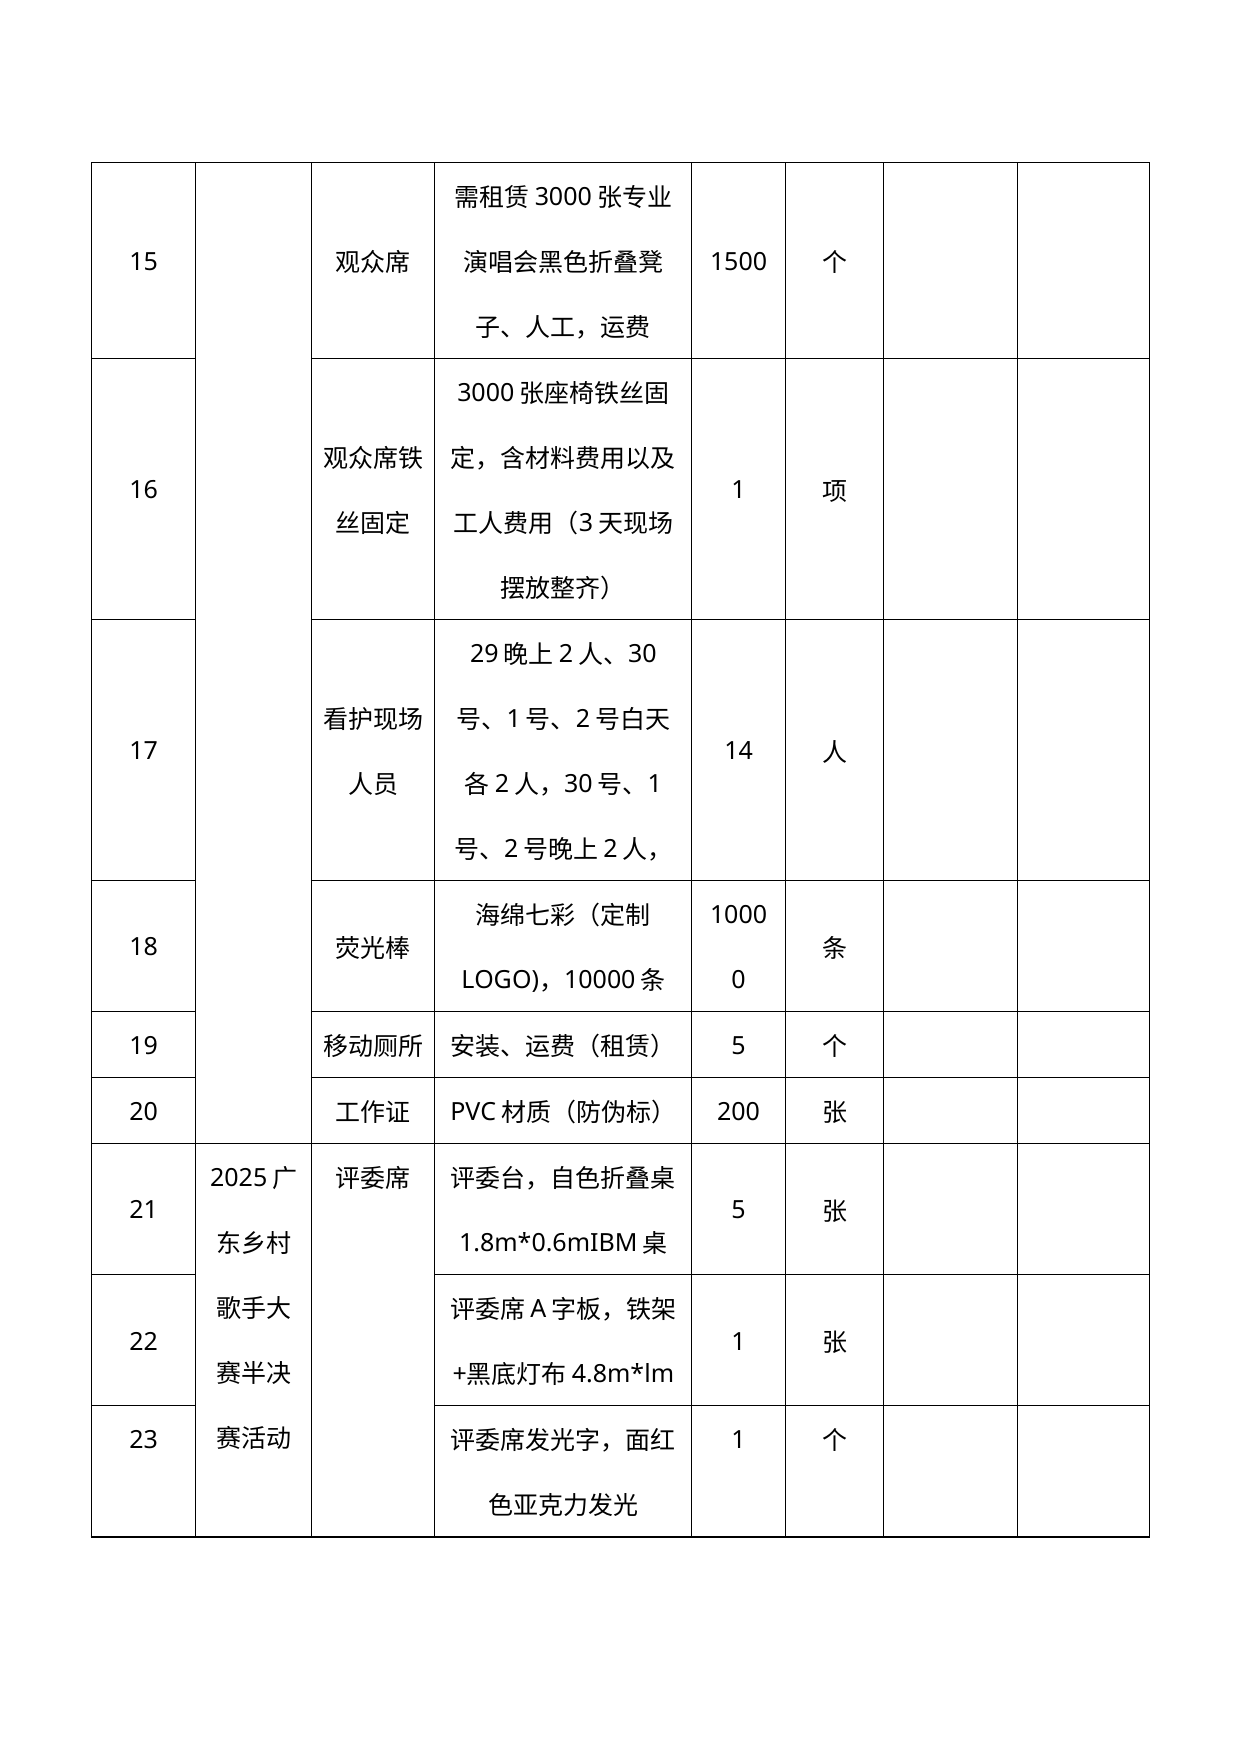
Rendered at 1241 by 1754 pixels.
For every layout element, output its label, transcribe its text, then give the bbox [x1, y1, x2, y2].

table_cell 评委席A字板，铁架+黑底灯布4.8m*lm [435, 1275, 691, 1405]
table_cell [884, 359, 1017, 619]
table_cell 看护现场人员 [312, 620, 434, 880]
table_cell 荧光棒 [312, 881, 434, 1011]
table_cell 21 [92, 1144, 195, 1274]
table_cell 张 [786, 1078, 883, 1143]
table_cell 移动厕所 [312, 1012, 434, 1077]
table_cell [884, 1144, 1017, 1274]
table_cell 10000 [692, 881, 785, 1011]
table_cell [884, 1012, 1017, 1077]
table_cell 200 [692, 1078, 785, 1143]
table_cell PVC材质（防伪标） [435, 1078, 691, 1143]
table_cell 16 [92, 359, 195, 619]
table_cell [435, 1406, 691, 1536]
table_cell 1 [692, 359, 785, 619]
table_cell [1018, 620, 1149, 880]
table_cell 20 [92, 1078, 195, 1143]
table_cell [1018, 163, 1149, 358]
table_cell 14 [692, 620, 785, 880]
table_cell [1018, 1275, 1149, 1405]
table_cell 17 [92, 620, 195, 880]
table_cell 安装、运费（租赁） [435, 1012, 691, 1077]
table_cell [1018, 1144, 1149, 1274]
table_cell 观众席 [312, 163, 434, 358]
table_cell 观众席铁丝固定 [312, 359, 434, 619]
table_cell [884, 1406, 1017, 1536]
table_cell 评委席 [312, 1144, 434, 1536]
table_cell [884, 620, 1017, 880]
table_cell [884, 881, 1017, 1011]
table_cell [1018, 359, 1149, 619]
table_cell 条 [786, 881, 883, 1011]
table_cell 19 [92, 1012, 195, 1077]
table_cell 需租赁3000张专业演唱会黑色折叠凳子、人工，运费 [435, 163, 691, 358]
table_cell 1500 [692, 163, 785, 358]
table_cell 张 [786, 1275, 883, 1405]
table_cell [1018, 881, 1149, 1011]
table_cell 1 [692, 1275, 785, 1405]
table_cell 29晚上2人、30号、1号、2号白天各2人，30号、1号、2号晚上2人， [435, 620, 691, 880]
table_cell 个 [786, 1012, 883, 1077]
table_cell 5 [692, 1012, 785, 1077]
table_cell [884, 163, 1017, 358]
table_cell 工作证 [312, 1078, 434, 1143]
table_cell 5 [692, 1144, 785, 1274]
table_cell 23 [92, 1406, 195, 1536]
table_cell 评委台，自色折叠桌1.8m*0.6mIBM桌 [435, 1144, 691, 1274]
table_cell [1018, 1012, 1149, 1077]
table_cell 2025广东乡村歌手大赛半决赛活动 [196, 1144, 311, 1536]
table_cell 海绵七彩（定制LOGO)，10000条 [435, 881, 691, 1011]
table_cell 3000张座椅铁丝固定，含材料费用以及工人费用（3天现场摆放整齐） [435, 359, 691, 619]
table_cell [884, 1275, 1017, 1405]
table_cell [1018, 1078, 1149, 1143]
table_cell 22 [92, 1275, 195, 1405]
table_cell [1018, 1406, 1149, 1536]
table_cell 18 [92, 881, 195, 1011]
table_cell 个 [786, 163, 883, 358]
table_cell 个 [786, 1406, 883, 1536]
table_cell 人 [786, 620, 883, 880]
table_cell 项 [786, 359, 883, 619]
table_cell [884, 1078, 1017, 1143]
table_cell 张 [786, 1144, 883, 1274]
table_cell 1 [692, 1406, 785, 1536]
table_cell 15 [92, 163, 195, 358]
